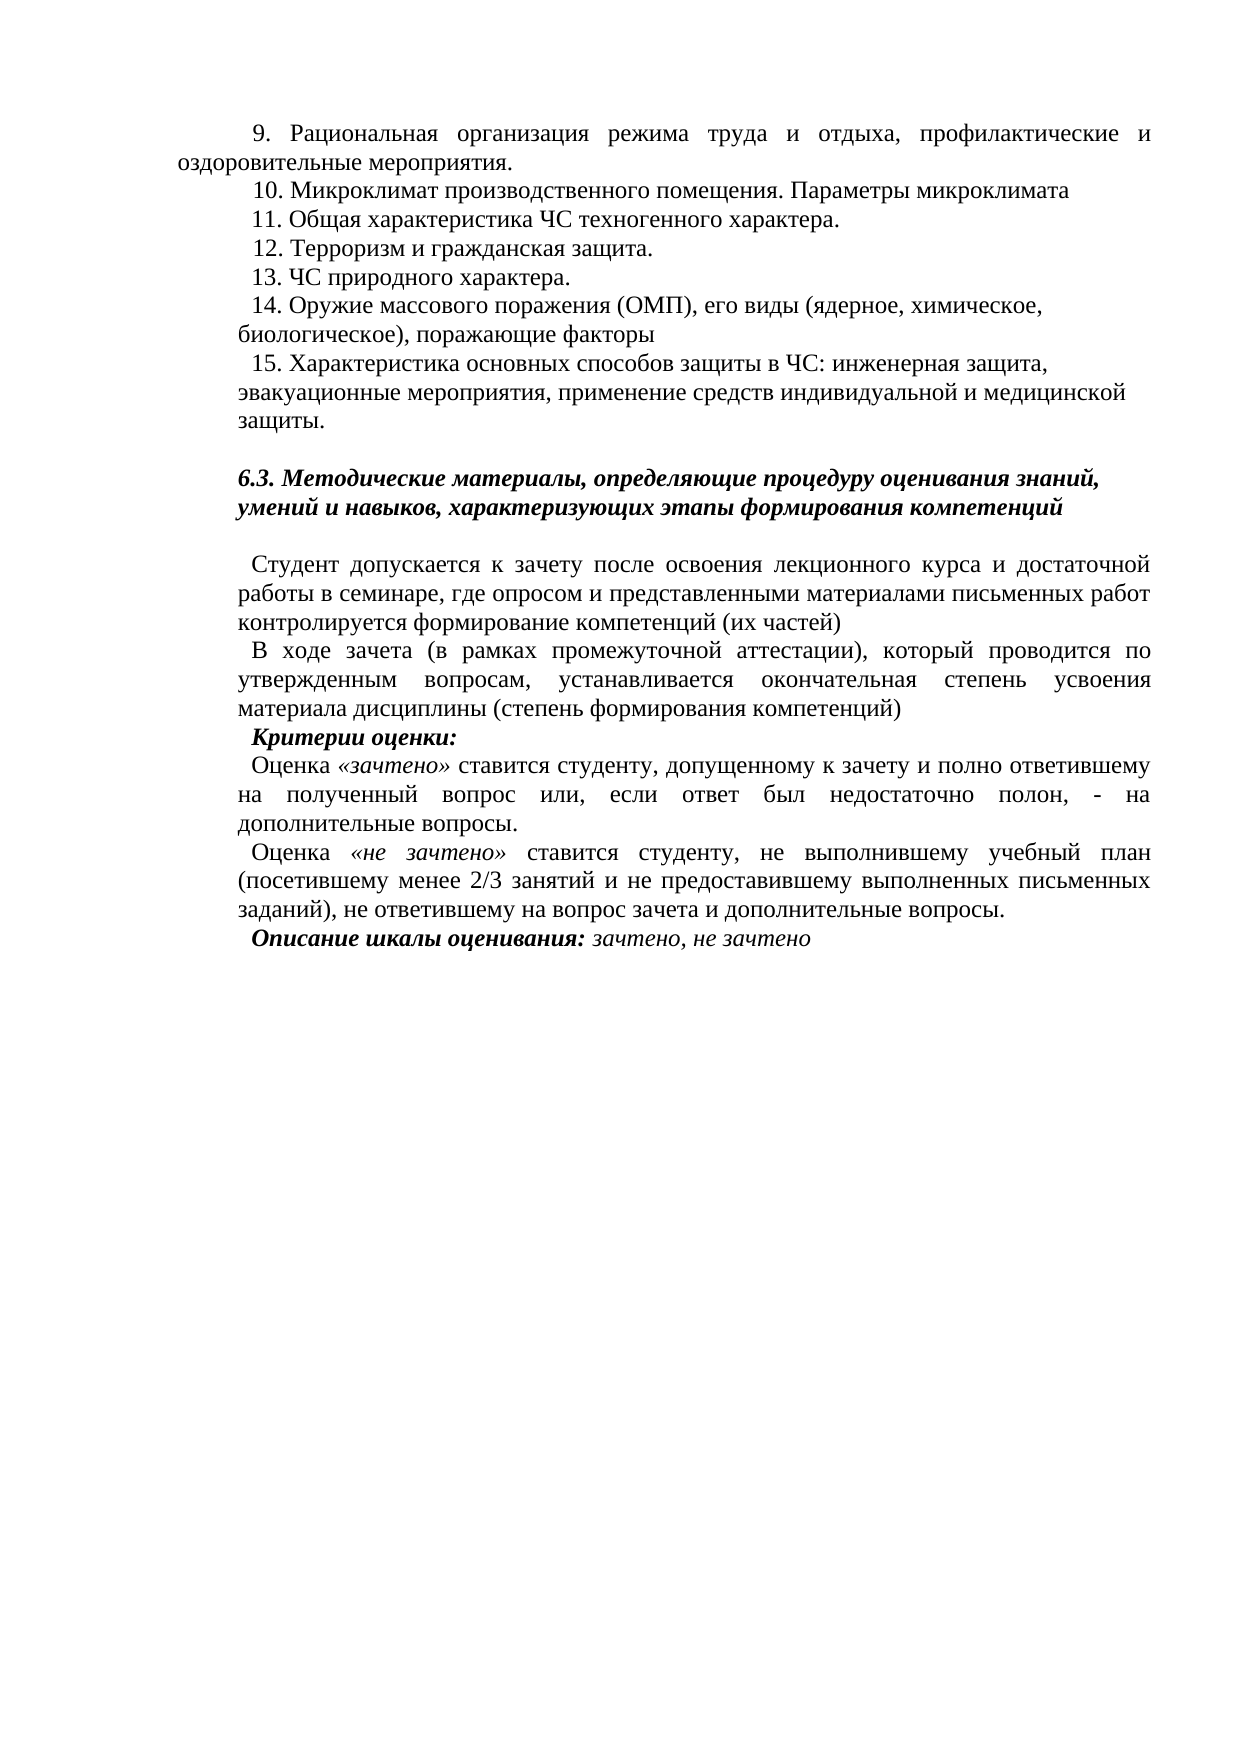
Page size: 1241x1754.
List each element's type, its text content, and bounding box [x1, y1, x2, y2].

text Студент допускается к зачету после освоения лекционного курса и достаточной работы в семинаре, где опросом и представленными материалами письменных работ контролируется формирование компетенций (их частей) [238, 549, 1152, 636]
text 6.3. Методические материалы, определяющие процедуру оценивания знаний, умений и навыков, характеризующих этапы формирования компетенций [238, 463, 1152, 521]
text 15. Характеристика основных способов защиты в ЧС: инженерная защита, эвакуационные мероприятия, применение средств индивидуальной и медицинской защиты. [238, 348, 1152, 434]
text 13. ЧС природного характера. [238, 262, 1152, 291]
text Оценка «зачтено» ставится студенту, допущенному к зачету и полно ответившему на полученный вопрос или, если ответ был недостаточно полон, - на дополнительные вопросы. [238, 751, 1152, 837]
text 11. Общая характеристика ЧС техногенного характера. [238, 204, 1152, 233]
text Оценка «не зачтено» ставится студенту, не выполнившему учебный план (посетившему менее 2/3 занятий и не предоставившему выполненных письменных заданий), не ответившему на вопрос зачета и дополнительные вопросы. [238, 837, 1152, 923]
text В ходе зачета (в рамках промежуточной аттестации), который проводится по утвержденным вопросам, устанавливается окончательная степень усвоения материала дисциплины (степень формирования компетенций) [238, 636, 1152, 722]
text 9. Рациональная организация режима труда и отдыха, профилактические и оздоровительные мероприятия. [177, 118, 1152, 176]
text Описание шкалы оценивания: зачтено, не зачтено [238, 923, 1152, 952]
text Критерии оценки: [238, 722, 1152, 751]
text 14. Оружие массового поражения (ОМП), его виды (ядерное, химическое, биологическое), поражающие факторы [238, 291, 1152, 348]
text 12. Терроризм и гражданская защита. [177, 233, 1152, 262]
text 10. Микроклимат производственного помещения. Параметры микроклимата [177, 176, 1152, 204]
